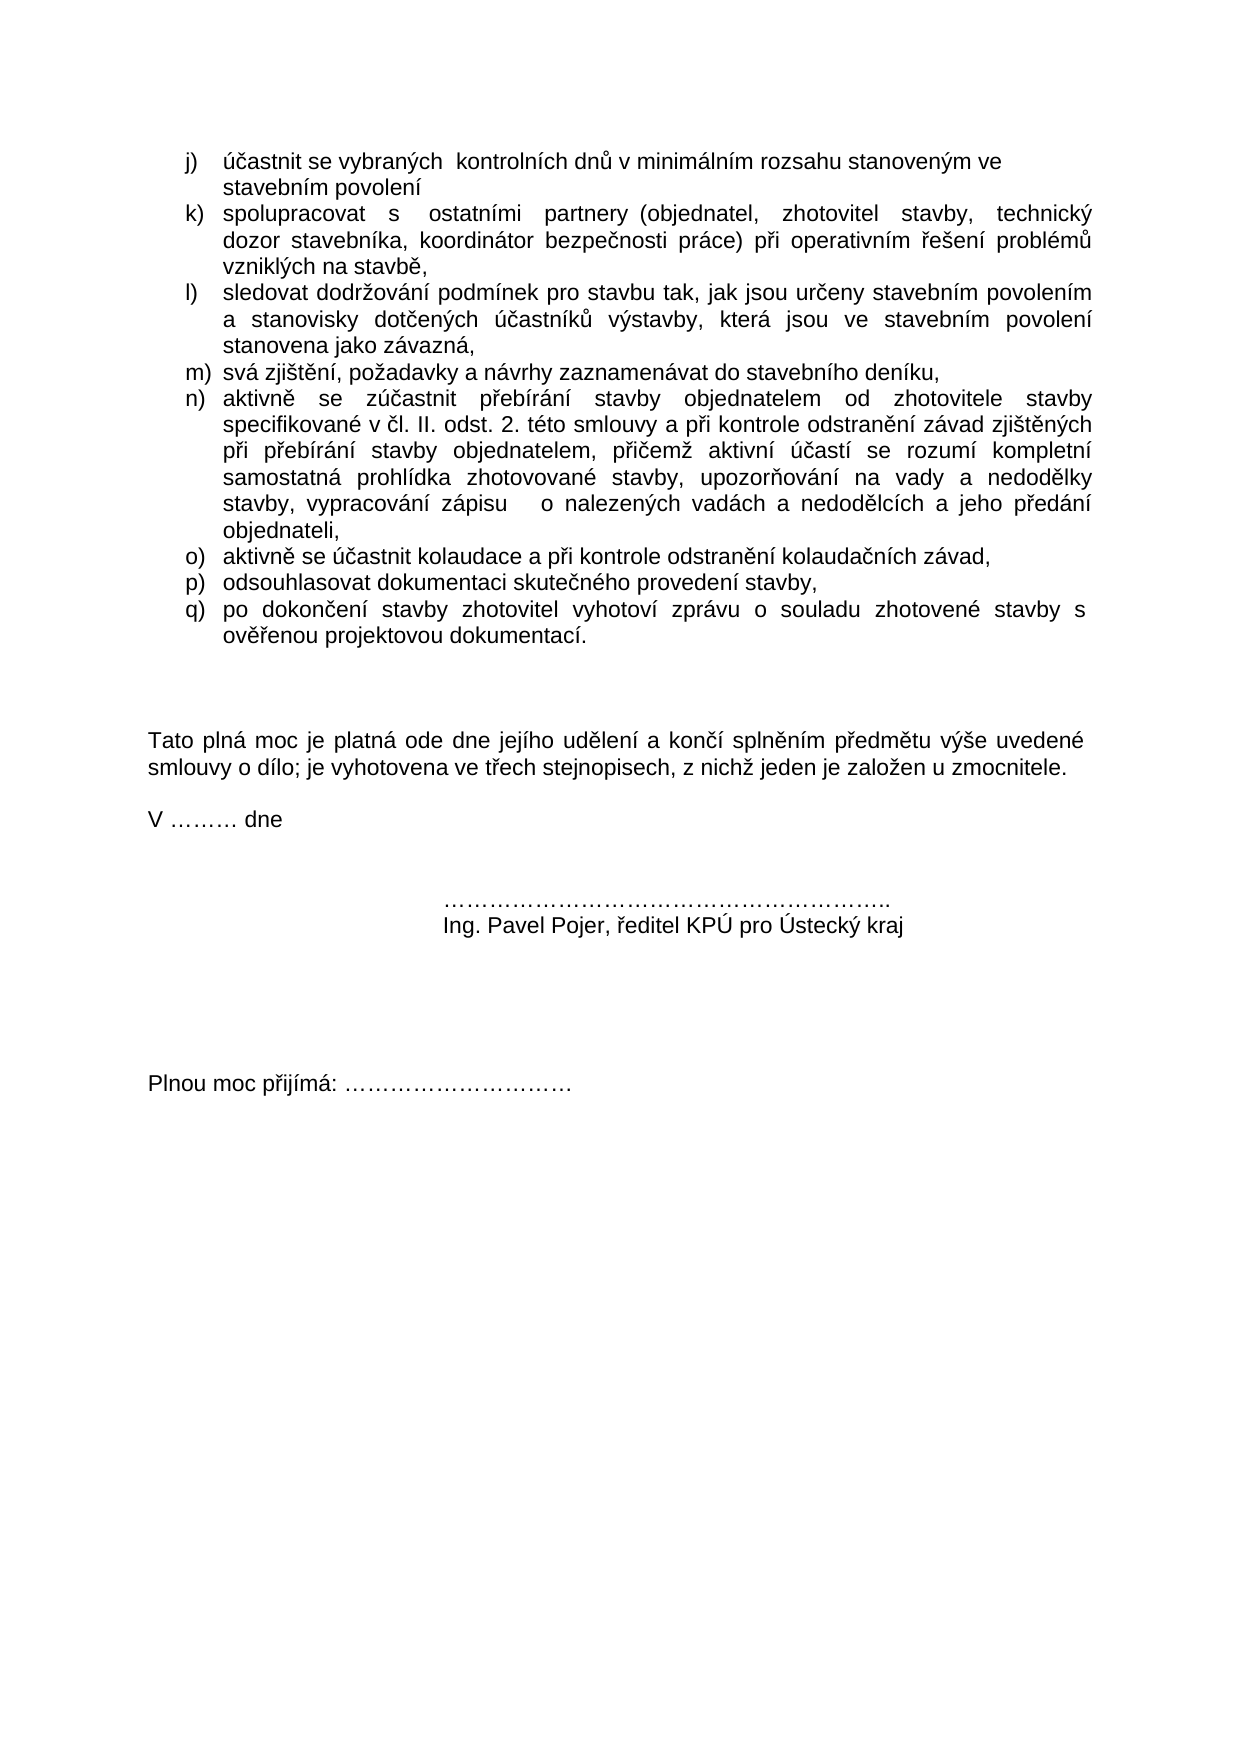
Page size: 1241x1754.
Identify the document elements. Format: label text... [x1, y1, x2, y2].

list svá zjištění, požadavky a návrhy zaznamenávat do stavebního deníku, [185, 358, 1093, 385]
list účastnit se vybraných kontrolních dnů v minimálním rozsahu stanoveným ve stavebním povolení [185, 148, 1093, 200]
list sledovat dodržování podmínek pro stavbu tak, jak jsou určeny stavebním povolením a stanovisky dotčených účastníků výstavby, která jsou ve stavebním povolení stanovena jako závazná, [185, 279, 1093, 358]
list po dokončení stavby zhotovitel vyhotoví zprávu o souladu zhotovené stavby s ověřenou projektovou dokumentací. [185, 596, 1093, 648]
text V ……… dne [148, 806, 1085, 833]
list aktivně se účastnit kolaudace a při kontrole odstranění kolaudačních závad, [185, 543, 1093, 569]
list spolupracovat s ostatními partnery (objednatel, zhotovitel stavby, technický dozor stavebníka, koordinátor bezpečnosti práce) při operativním řešení problémů vzniklých na stavbě, [185, 200, 1093, 279]
text Ing. Pavel Pojer, ředitel KPÚ pro Ústecký kraj [369, 912, 1093, 938]
list odsouhlasovat dokumentaci skutečného provedení stavby, [185, 569, 1093, 596]
list aktivně se zúčastnit přebírání stavby objednatelem od zhotovitele stavby specifikované v čl. II. odst. 2. této smlouvy a při kontrole odstranění závad zjištěných při přebírání stavby objednatelem, přičemž aktivní účastí se rozumí kompletní samostatná prohlídka zhotovované stavby, upozorňování na vady a nedodělky stavby, vypracování zápisu o nalezených vadách a nedodělcích a jeho předání objednateli, [185, 385, 1093, 543]
text Plnou moc přijímá: ………………………… [148, 1070, 1093, 1096]
text Tato plná moc je platná ode dne jejího udělení a končí splněním předmětu výše uvedené smlouvy o dílo; je vyhotovena ve třech stejnopisech, z nichž jeden je založen u zmocnitele. [148, 727, 1085, 780]
text ………………………………………………….. [369, 886, 1093, 912]
